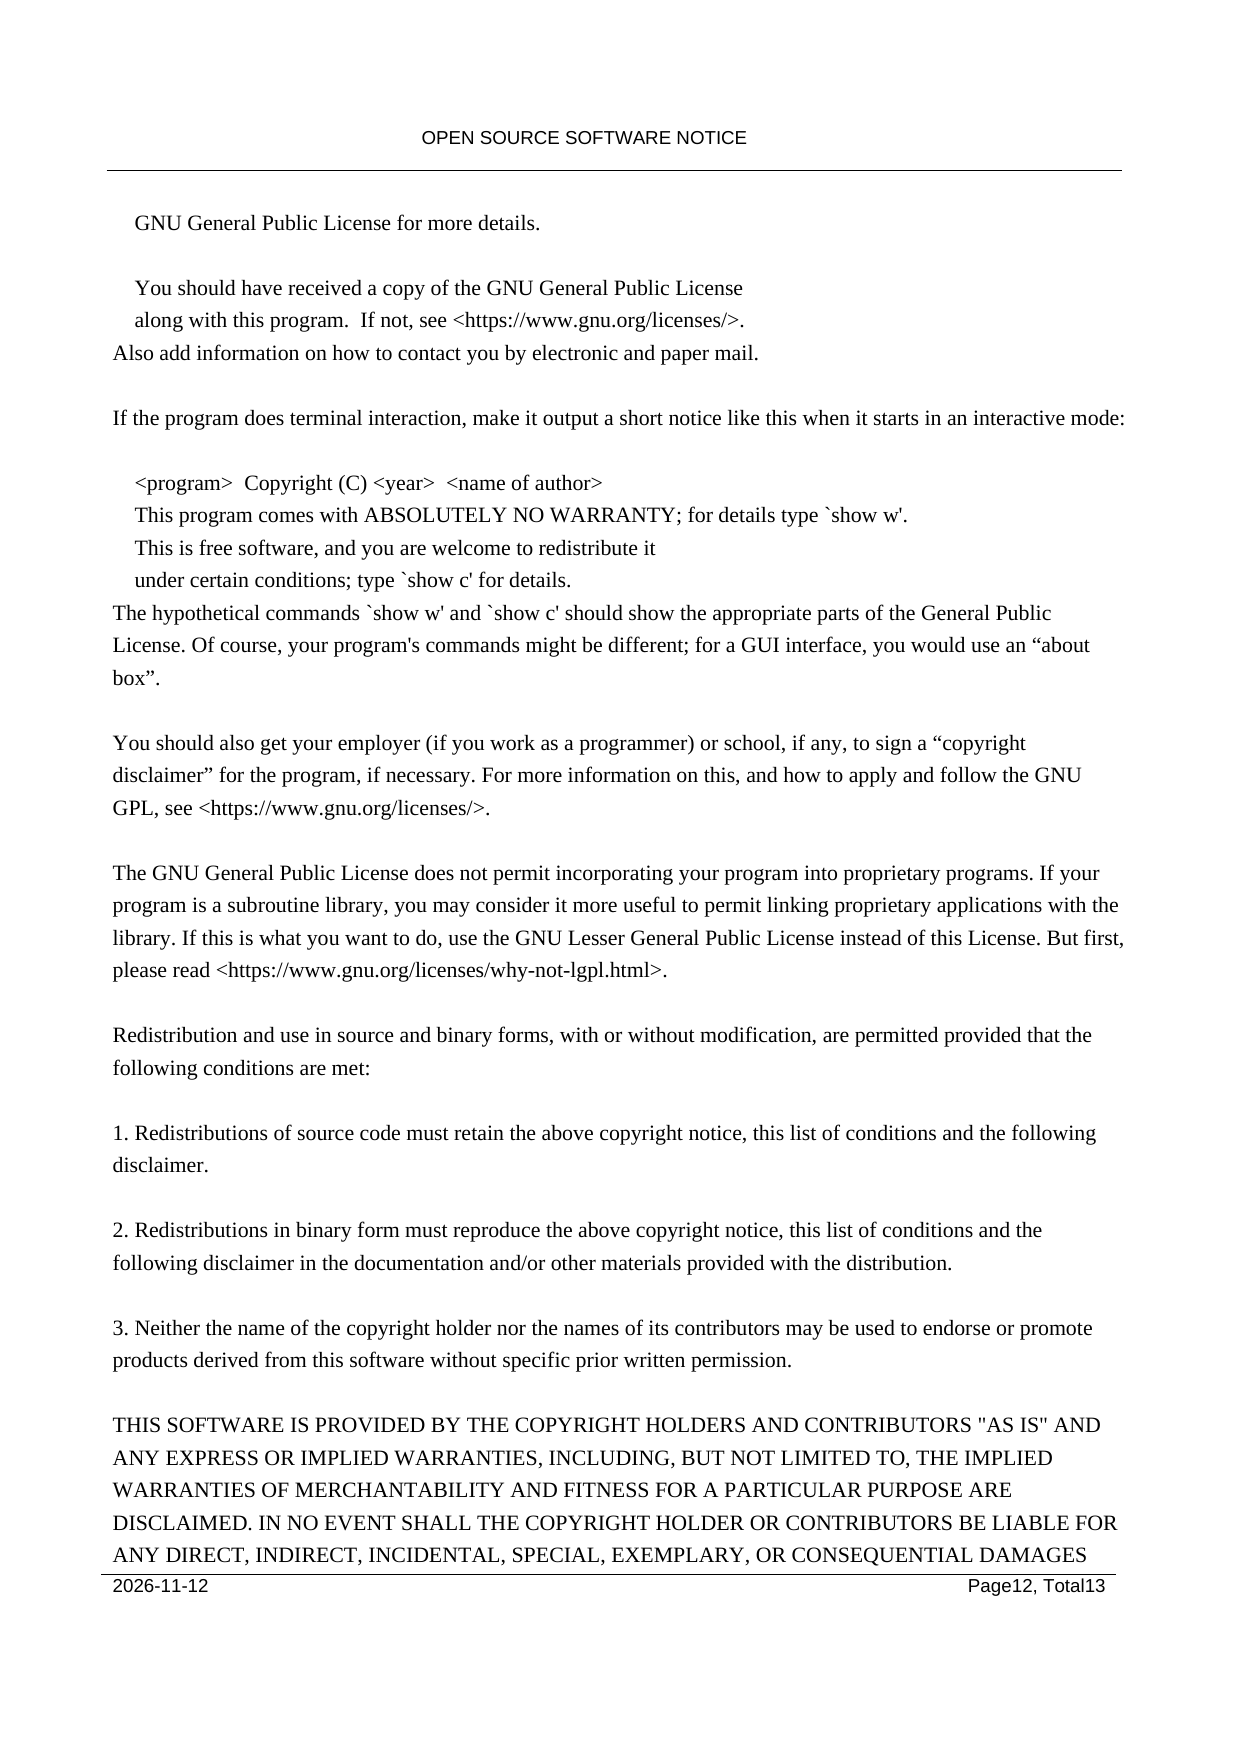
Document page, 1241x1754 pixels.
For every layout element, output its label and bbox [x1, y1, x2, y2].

text [112, 206, 1128, 1571]
